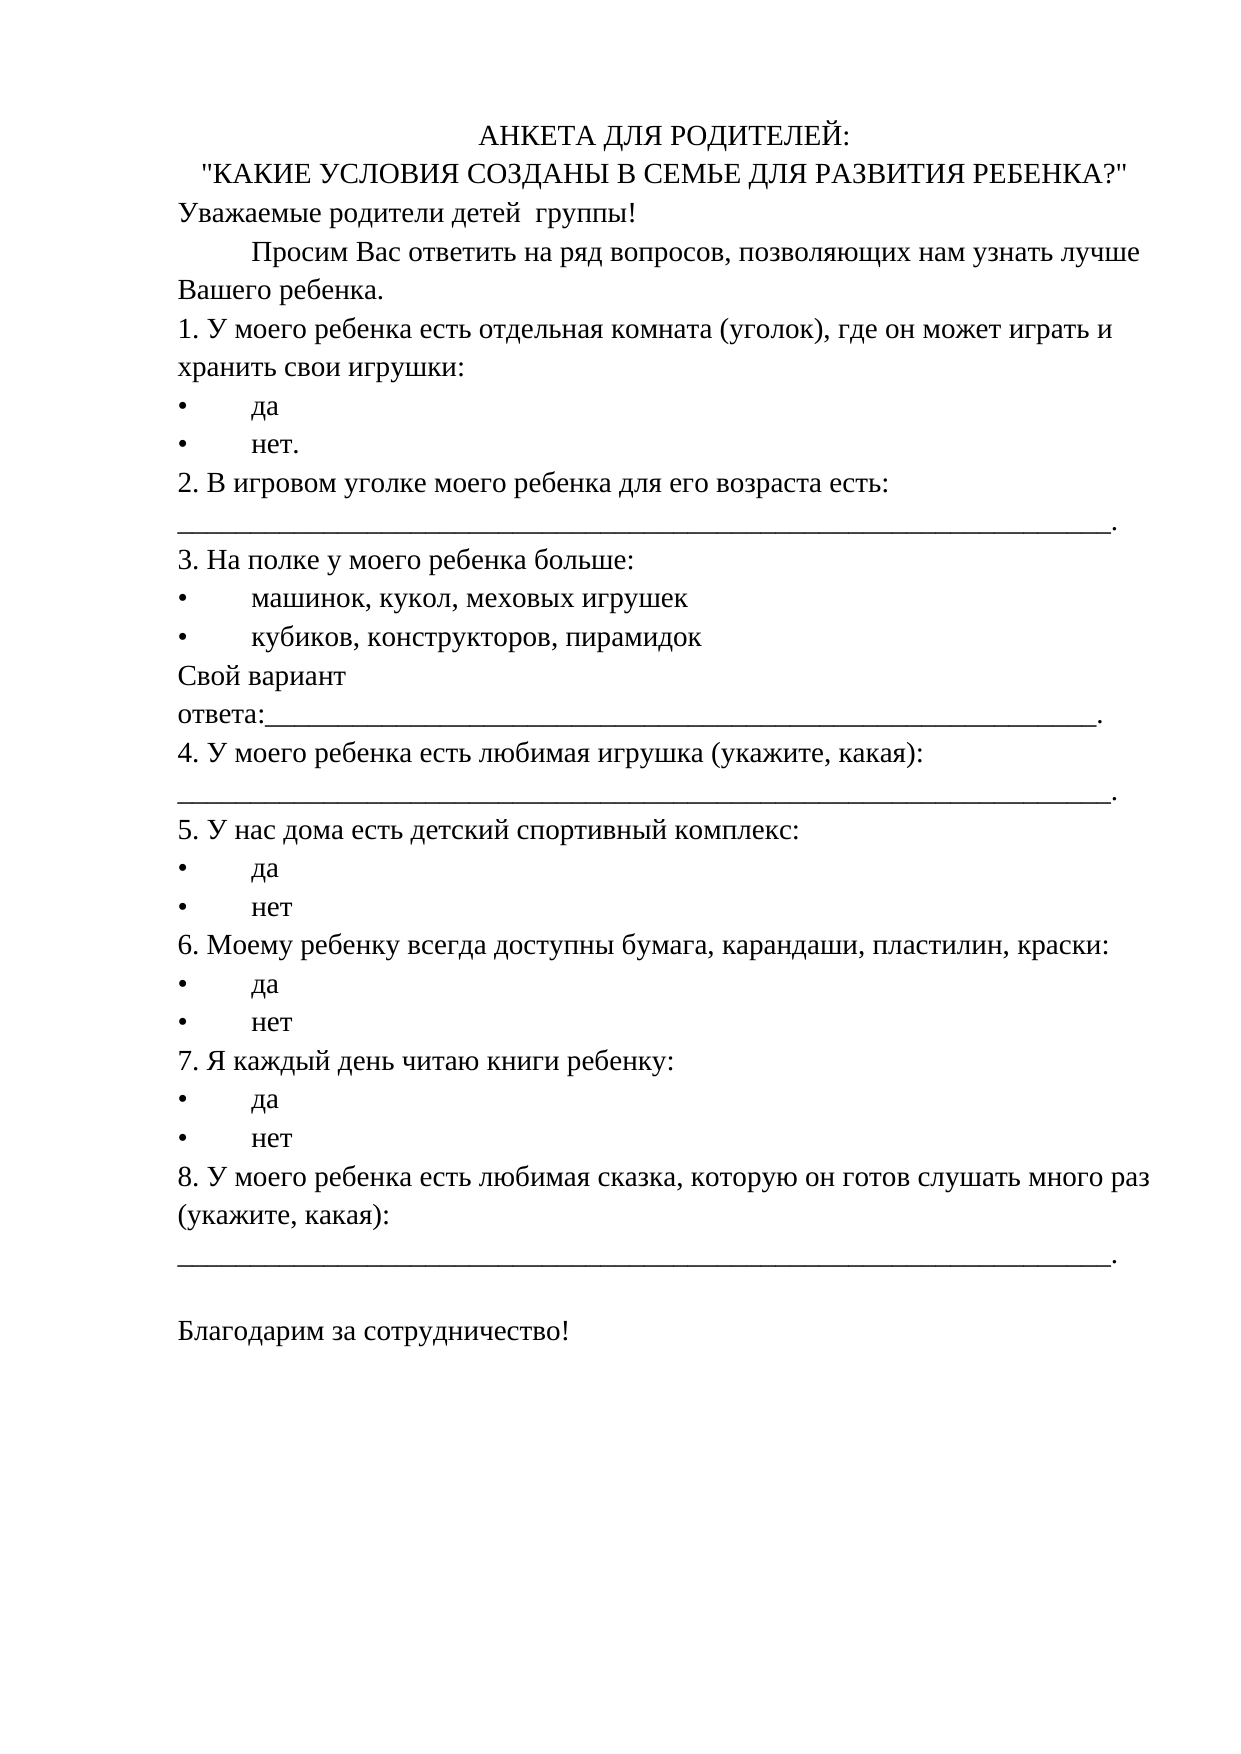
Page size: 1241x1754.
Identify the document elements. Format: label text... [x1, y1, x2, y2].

text • кубиков, конструкторов, пирамидок [177, 619, 1152, 653]
text 3. На полке у моего ребенка больше: [177, 542, 1152, 576]
text Уважаемые родители детей группы! [177, 195, 1152, 229]
text • машинок, кукол, меховых игрушек [177, 581, 1152, 614]
text • да [177, 850, 1152, 884]
text "КАКИЕ УСЛОВИЯ СОЗДАНЫ В СЕМЬЕ ДЛЯ РАЗВИТИЯ РЕБЕНКА?" [177, 157, 1152, 190]
text 8. У моего ребенка есть любимая сказка, которую он готов слушать много раз (укажите, какая): ________________________________________________________________. [177, 1159, 1152, 1269]
text • нет. [177, 426, 1152, 460]
text 1. У моего ребенка есть отдельная комната (уголок), где он может играть и хранить свои игрушки: [177, 311, 1152, 383]
text Свой вариант ответа:_________________________________________________________. [177, 658, 1152, 730]
text • нет [177, 1004, 1152, 1038]
text 5. У нас дома есть детский спортивный комплекс: [177, 812, 1152, 845]
text • да [177, 388, 1152, 421]
text • нет [177, 1120, 1152, 1154]
text • да [177, 966, 1152, 999]
text АНКЕТА ДЛЯ РОДИТЕЛЕЙ: [177, 118, 1152, 152]
text • да [177, 1082, 1152, 1115]
text • нет [177, 889, 1152, 922]
text Просим Вас ответить на ряд вопросов, позволяющих нам узнать лучше Вашего ребенка. [177, 234, 1152, 306]
text 7. Я каждый день читаю книги ребенку: [177, 1043, 1152, 1077]
text 2. В игровом уголке моего ребенка для его возраста есть: ________________________________________________________________. [177, 465, 1152, 537]
text Благодарим за сотрудничество! [177, 1313, 1152, 1346]
text 4. У моего ребенка есть любимая игрушка (укажите, какая): ________________________________________________________________. [177, 735, 1152, 807]
text 6. Моему ребенку всегда доступны бумага, карандаши, пластилин, краски: [177, 927, 1152, 961]
